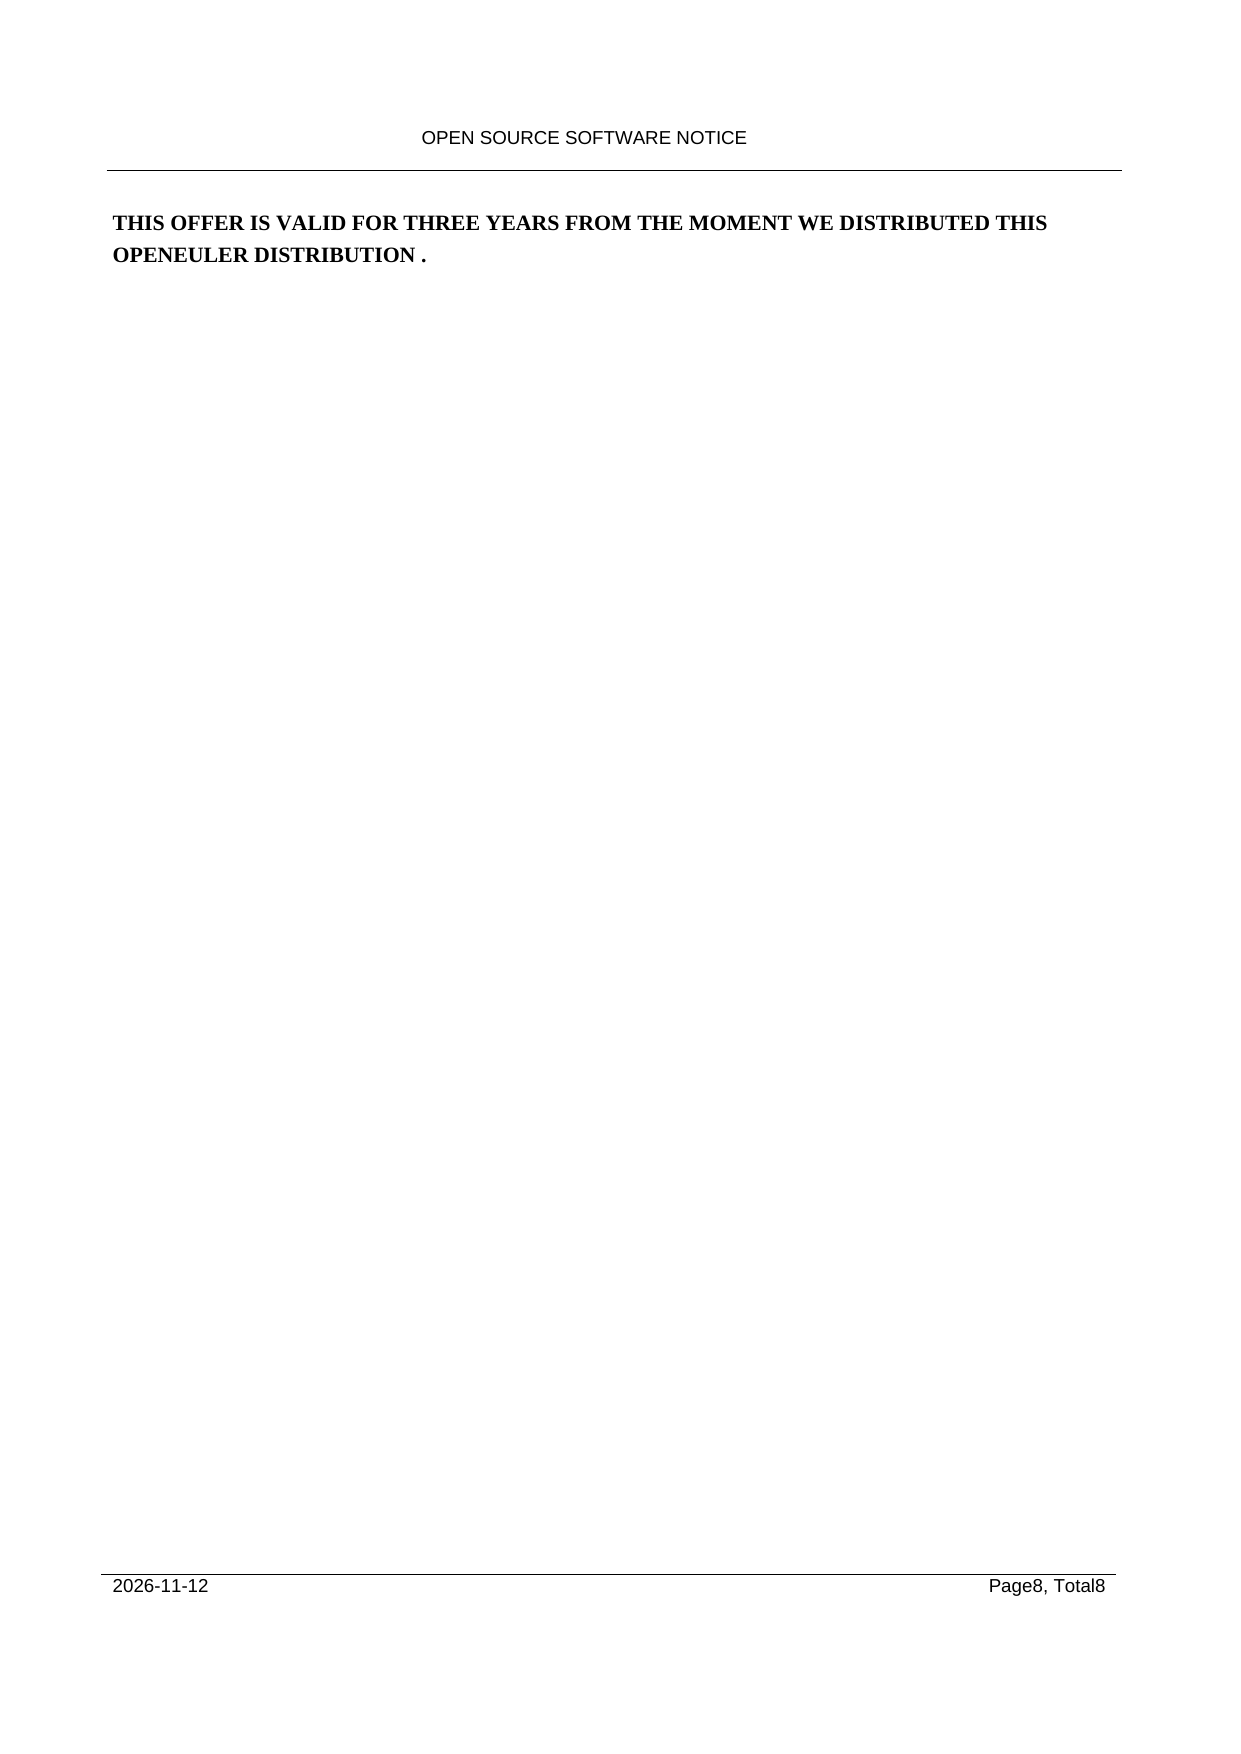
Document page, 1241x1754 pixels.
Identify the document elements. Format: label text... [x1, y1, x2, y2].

text THIS OFFER IS VALID FOR THREE YEARS FROM THE MOMENT WE DISTRIBUTED THIS OPENEULER DISTRIBUTION . [112, 206, 1128, 271]
